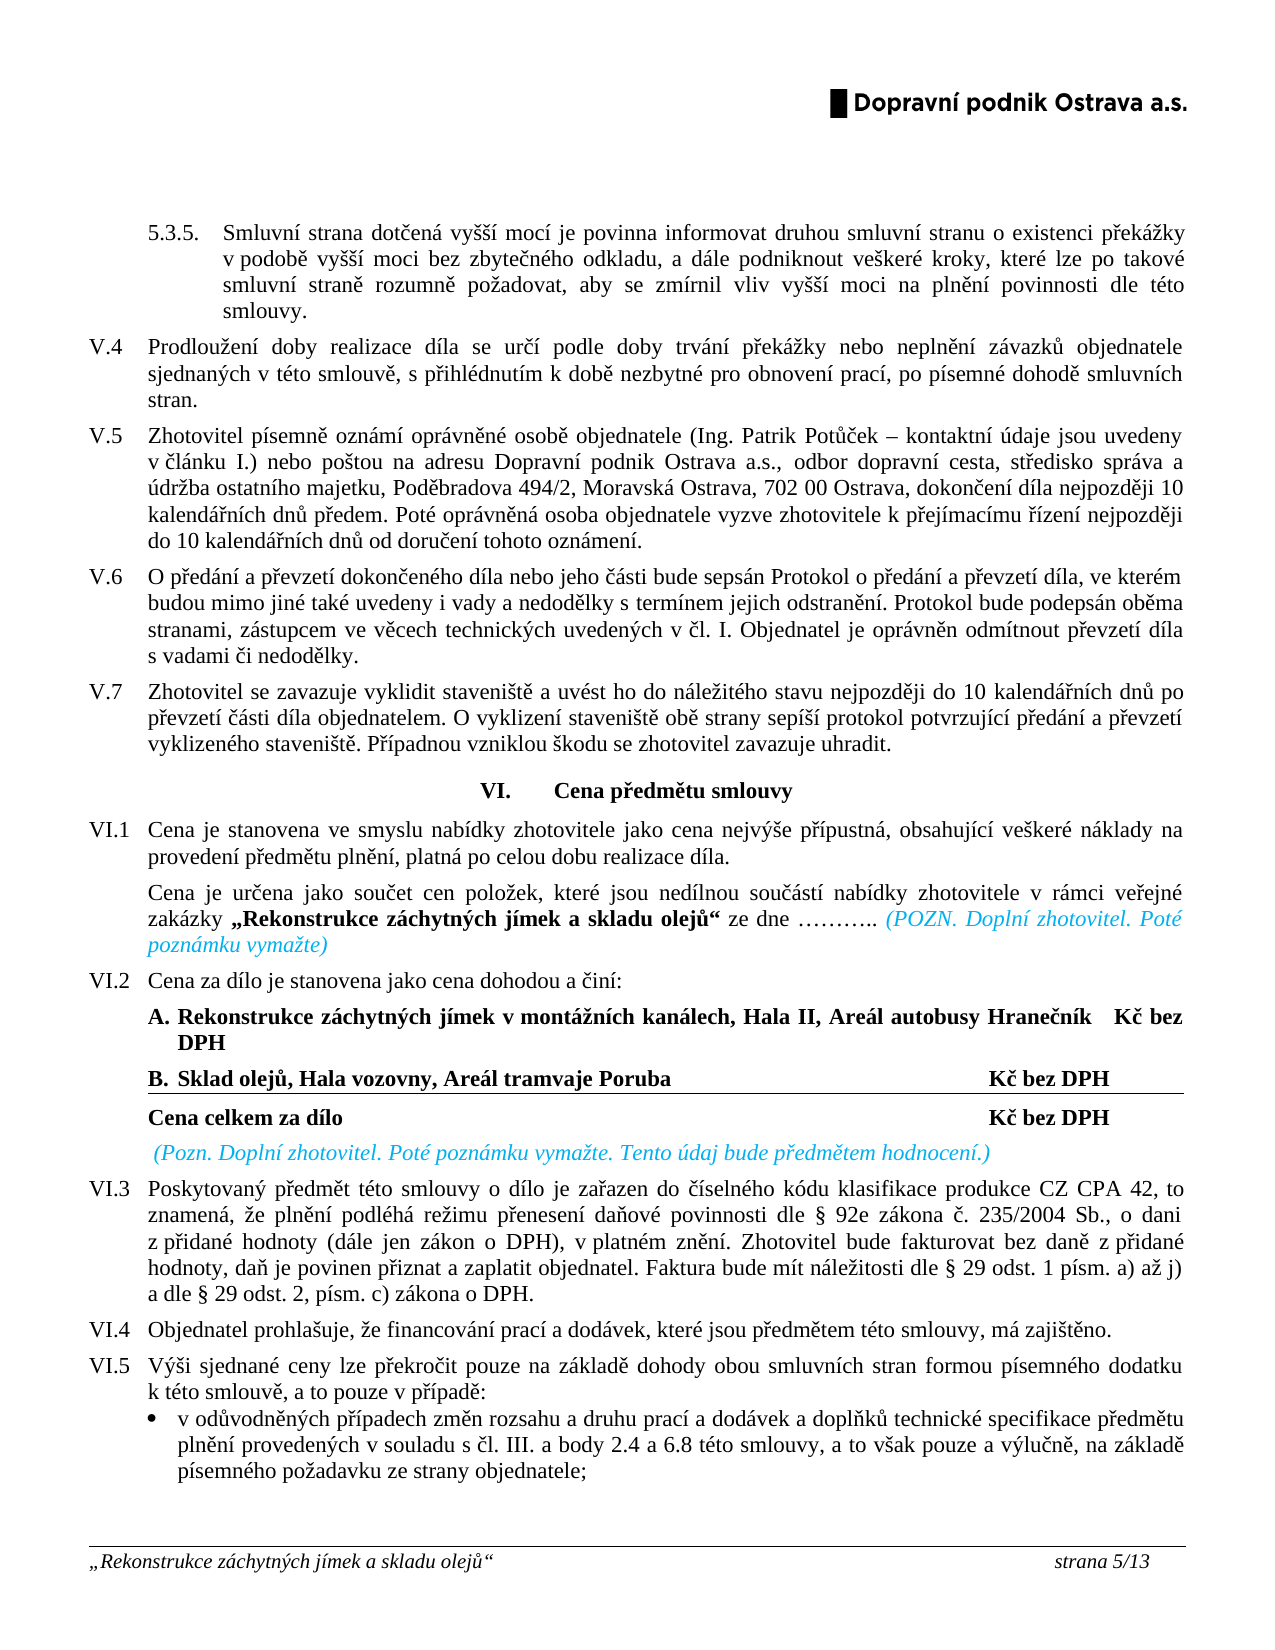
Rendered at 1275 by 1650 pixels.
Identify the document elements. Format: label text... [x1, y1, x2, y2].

subtitle Cena předmětu smlouvy [89, 778, 1184, 804]
list Objednatel prohlašuje, že financování prací a dodávek, které jsou předmětem této smlouvy, má zajištěno. [89, 1316, 1184, 1343]
list Cena za dílo je stanovena jako cena dohodou a činí: [89, 967, 1184, 993]
list O předání a převzetí dokončeného díla nebo jeho části bude sepsán Protokol o předání a převzetí díla, ve kterém budou mimo jiné také uvedeny i vady a nedodělky s termínem jejich odstranění. Protokol bude podepsán oběma stranami, zástupcem ve věcech technických uvedených v čl. I. Objednatel je oprávněn odmítnout převzetí díla s vadami či nedodělky. [89, 563, 1184, 668]
picture [830, 89, 1187, 118]
list v odůvodněných případech změn rozsahu a druhu prací a dodávek a doplňků technické specifikace předmětu plnění provedených v souladu s čl. III. a body 2.4 a 6.8 této smlouvy, a to však pouze a výlučně, na základě písemného požadavku ze strany objednatele; [148, 1405, 1186, 1484]
list Rekonstrukce záchytných jímek v montážních kanálech, Hala II, Areál autobusy Hranečník Kč bez DPH [148, 1003, 1184, 1055]
text Cena je určena jako součet cen položek, které jsou nedílnou součástí nabídky zhotovitele v rámci veřejné zakázky „Rekonstrukce záchytných jímek a skladu olejů“ ze dne ……….. (POZN. Doplní zhotovitel. Poté poznámku vymažte) [148, 878, 1184, 958]
list Zhotovitel se zavazuje vyklidit staveniště a uvést ho do náležitého stavu nejpozději do 10 kalendářních dnů po převzetí části díla objednatelem. O vyklizení staveniště obě strany sepíší protokol potvrzující předání a převzetí vyklizeného staveniště. Případnou vzniklou škodu se zhotovitel zavazuje uhradit. [89, 678, 1184, 757]
list Sklad olejů, Hala vozovny, Areál tramvaje Poruba Kč bez DPH [148, 1065, 1184, 1093]
text Cena celkem za dílo Kč bez DPH [148, 1104, 1184, 1130]
list Prodloužení doby realizace díla se určí podle doby trvání překážky nebo neplnění závazků objednatele sjednaných v této smlouvě, s přihlédnutím k době nezbytné pro obnovení prací, po písemné dohodě smluvních stran. [89, 333, 1184, 412]
text (Pozn. Doplní zhotovitel. Poté poznámku vymažte. Tento údaj bude předmětem hodnocení.) [148, 1139, 1184, 1166]
list Smluvní strana dotčená vyšší mocí je povinna informovat druhou smluvní stranu o existenci překážky v podobě vyšší moci bez zbytečného odkladu, a dále podniknout veškeré kroky, které lze po takové smluvní straně rozumně požadovat, aby se zmírnil vliv vyšší moci na plnění povinnosti dle této smlouvy. [148, 218, 1186, 324]
list Cena je stanovena ve smyslu nabídky zhotovitele jako cena nejvýše přípustná, obsahující veškeré náklady na provedení předmětu plnění, platná po celou dobu realizace díla. [89, 816, 1184, 869]
list Poskytovaný předmět této smlouvy o dílo je zařazen do číselného kódu klasifikace produkce CZ CPA 42, to znamená, že plnění podléhá režimu přenesení daňové povinnosti dle § 92e zákona č. 235/2004 Sb., o dani z přidané hodnoty (dále jen zákon o DPH), v platném znění. Zhotovitel bude fakturovat bez daně z přidané hodnoty, daň je povinen přiznat a zaplatit objednatel. Faktura bude mít náležitosti dle § 29 odst. 1 písm. a) až j) a dle § 29 odst. 2, písm. c) zákona o DPH. [89, 1175, 1184, 1307]
list Výši sjednané ceny lze překročit pouze na základě dohody obou smluvních stran formou písemného dodatku k této smlouvě, a to pouze v případě: [89, 1352, 1184, 1405]
list Zhotovitel písemně oznámí oprávněné osobě objednatele (Ing. Patrik Potůček – kontaktní údaje jsou uvedeny v článku I.) nebo poštou na adresu Dopravní podnik Ostrava a.s., odbor dopravní cesta, středisko správa a údržba ostatního majetku, Poděbradova 494/2, Moravská Ostrava, 702 00 Ostrava, dokončení díla nejpozději 10 kalendářních dnů předem. Poté oprávněná osoba objednatele vyzve zhotovitele k přejímacímu řízení nejpozději do 10 kalendářních dnů od doručení tohoto oznámení. [89, 422, 1184, 553]
